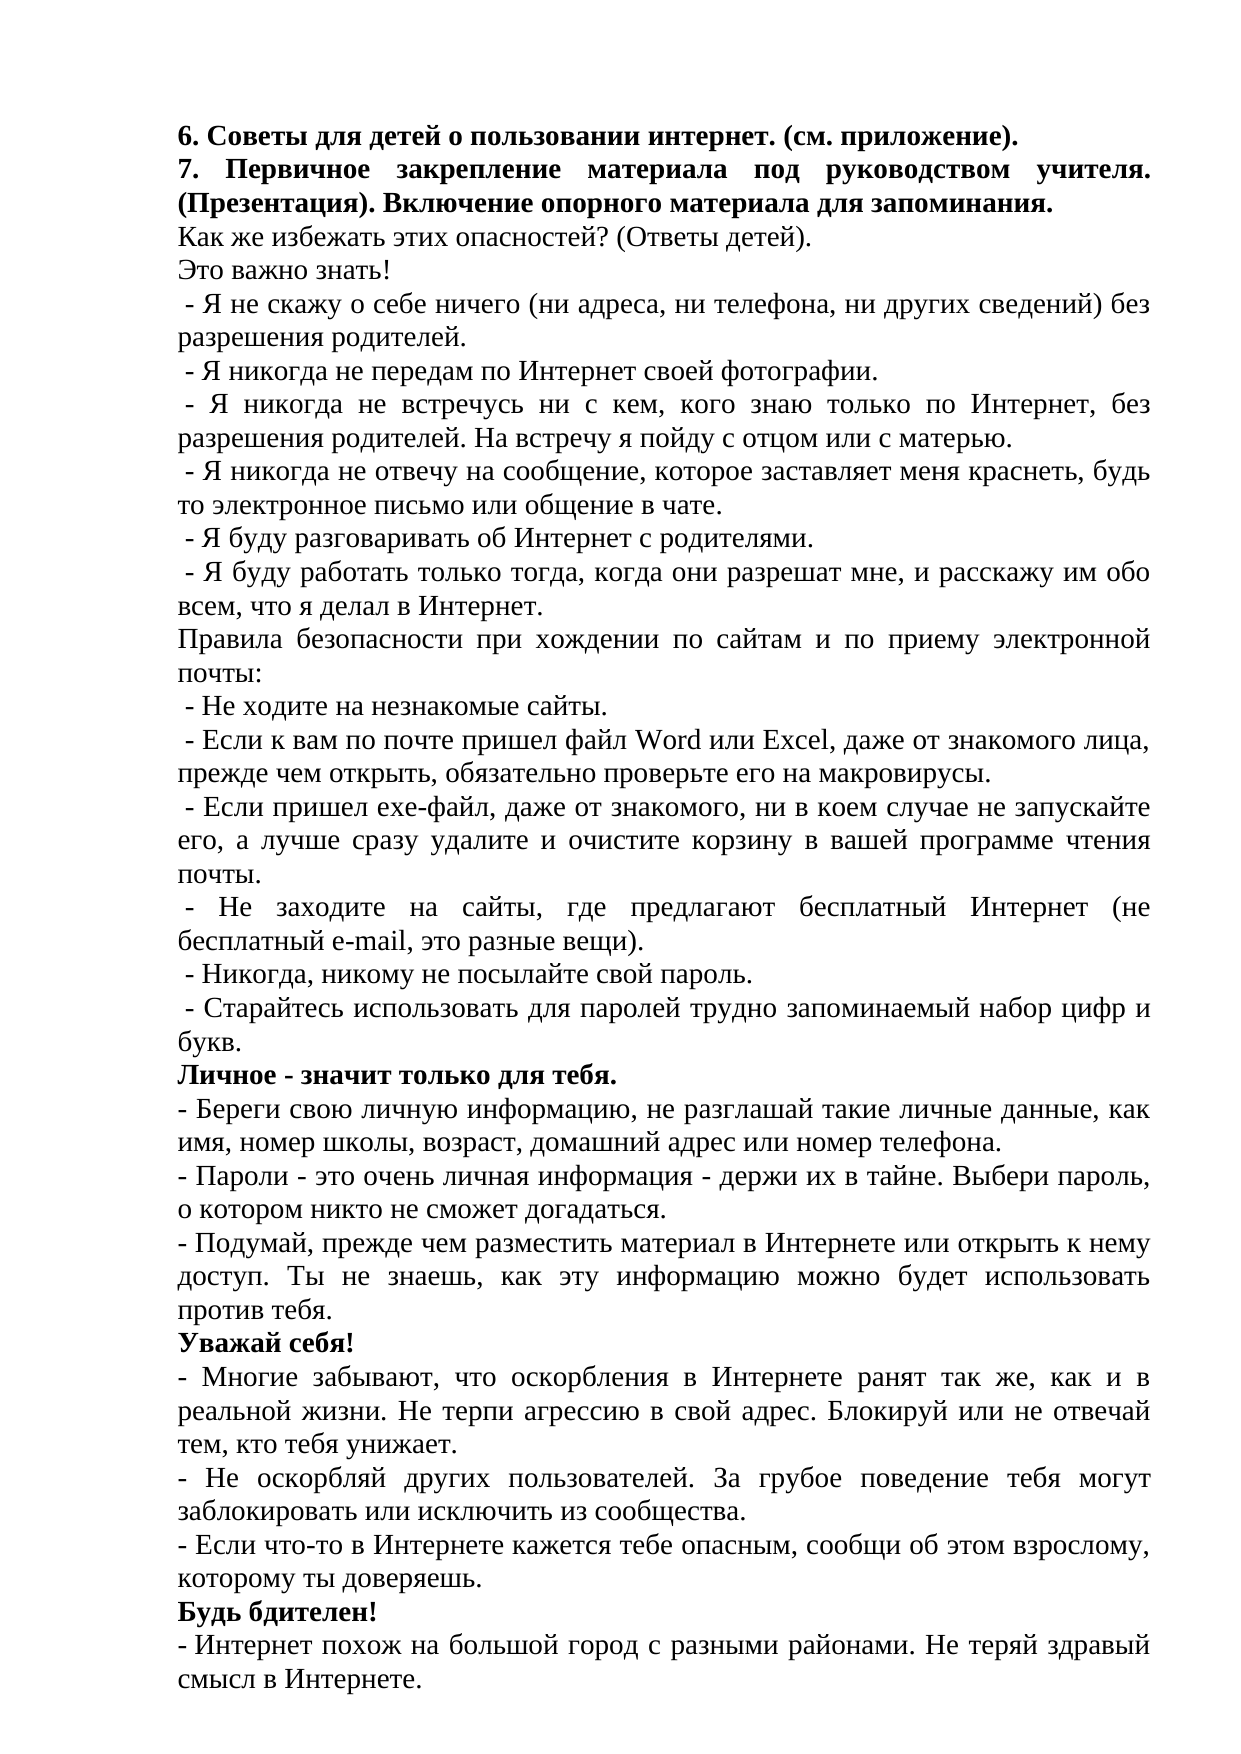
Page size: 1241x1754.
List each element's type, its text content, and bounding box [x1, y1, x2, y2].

text - Я буду разговаривать об Интернет с родителями. [177, 521, 1152, 554]
text Уважай себя! [177, 1326, 1152, 1359]
text - Не оскорбляй других пользователей. За грубое поведение тебя могут заблокировать или исключить из сообщества. [177, 1460, 1152, 1527]
text - Я никогда не отвечу на сообщение, которое заставляет меня краснеть, будь то электронное письмо или общение в чате. [177, 453, 1152, 521]
text - Подумай, прежде чем разместить материал в Интернете или открыть к нему доступ. Ты не знаешь, как эту информацию можно будет использовать против тебя. [177, 1225, 1152, 1326]
text - Я буду работать только тогда, когда они разрешат мне, и расскажу им обо всем, что я делал в Интернет. [177, 554, 1152, 621]
text - Я не скажу о себе ничего (ни адреса, ни телефона, ни других сведений) без разрешения родителей. [177, 286, 1152, 353]
text - Старайтесь использовать для паролей трудно запоминаемый набор цифр и букв. [177, 990, 1152, 1057]
text - Я никогда не передам по Интернет своей фотографии. [177, 353, 1152, 386]
text - Если что-то в Интернете кажется тебе опасным, сообщи об этом взрослому, которому ты доверяешь. [177, 1527, 1152, 1594]
text Личное - значит только для тебя. [177, 1057, 1152, 1091]
text - Если пришел exe-файл, даже от знакомого, ни в коем случае не запускайте его, а лучше сразу удалите и очистите корзину в вашей программе чтения почты. [177, 789, 1152, 889]
text Как же избежать этих опасностей? (Ответы детей). [177, 219, 1152, 252]
text - Если к вам по почте пришел файл Word или Excel, даже от знакомого лица, прежде чем открыть, обязательно проверьте его на макровирусы. [177, 722, 1152, 789]
text - Никогда, никому не посылайте свой пароль. [177, 957, 1152, 990]
text - Не ходите на незнакомые сайты. [177, 688, 1152, 722]
text - Береги свою личную информацию, не разглашай такие личные данные, как имя, номер школы, возраст, домашний адрес или номер телефона. [177, 1091, 1152, 1158]
text - Я никогда не встречусь ни с кем, кого знаю только по Интернет, без разрешения родителей. На встречу я пойду с отцом или с матерью. [177, 386, 1152, 453]
text - Пароли - это очень личная информация - держи их в тайне. Выбери пароль, о котором никто не сможет догадаться. [177, 1158, 1152, 1225]
text Это важно знать! [177, 252, 1152, 286]
text Будь бдителен! [177, 1594, 1152, 1627]
text - Не заходите на сайты, где предлагают бесплатный Интернет (не бесплатный e-mail, это разные вещи). [177, 889, 1152, 957]
text 7. Первичное закрепление материала под руководством учителя. (Презентация). Включение опорного материала для запоминания. [177, 152, 1152, 219]
text 6. Советы для детей о пользовании интернет. (см. приложение). [177, 118, 1152, 152]
text Правила безопасности при хождении по сайтам и по приему электронной почты: [177, 621, 1152, 688]
text - Интернет похож на большой город с разными районами. Не теряй здравый смысл в Интернете. [177, 1627, 1152, 1694]
text - Многие забывают, что оскорбления в Интернете ранят так же, как и в реальной жизни. Не терпи агрессию в свой адрес. Блокируй или не отвечай тем, кто тебя унижает. [177, 1359, 1152, 1460]
